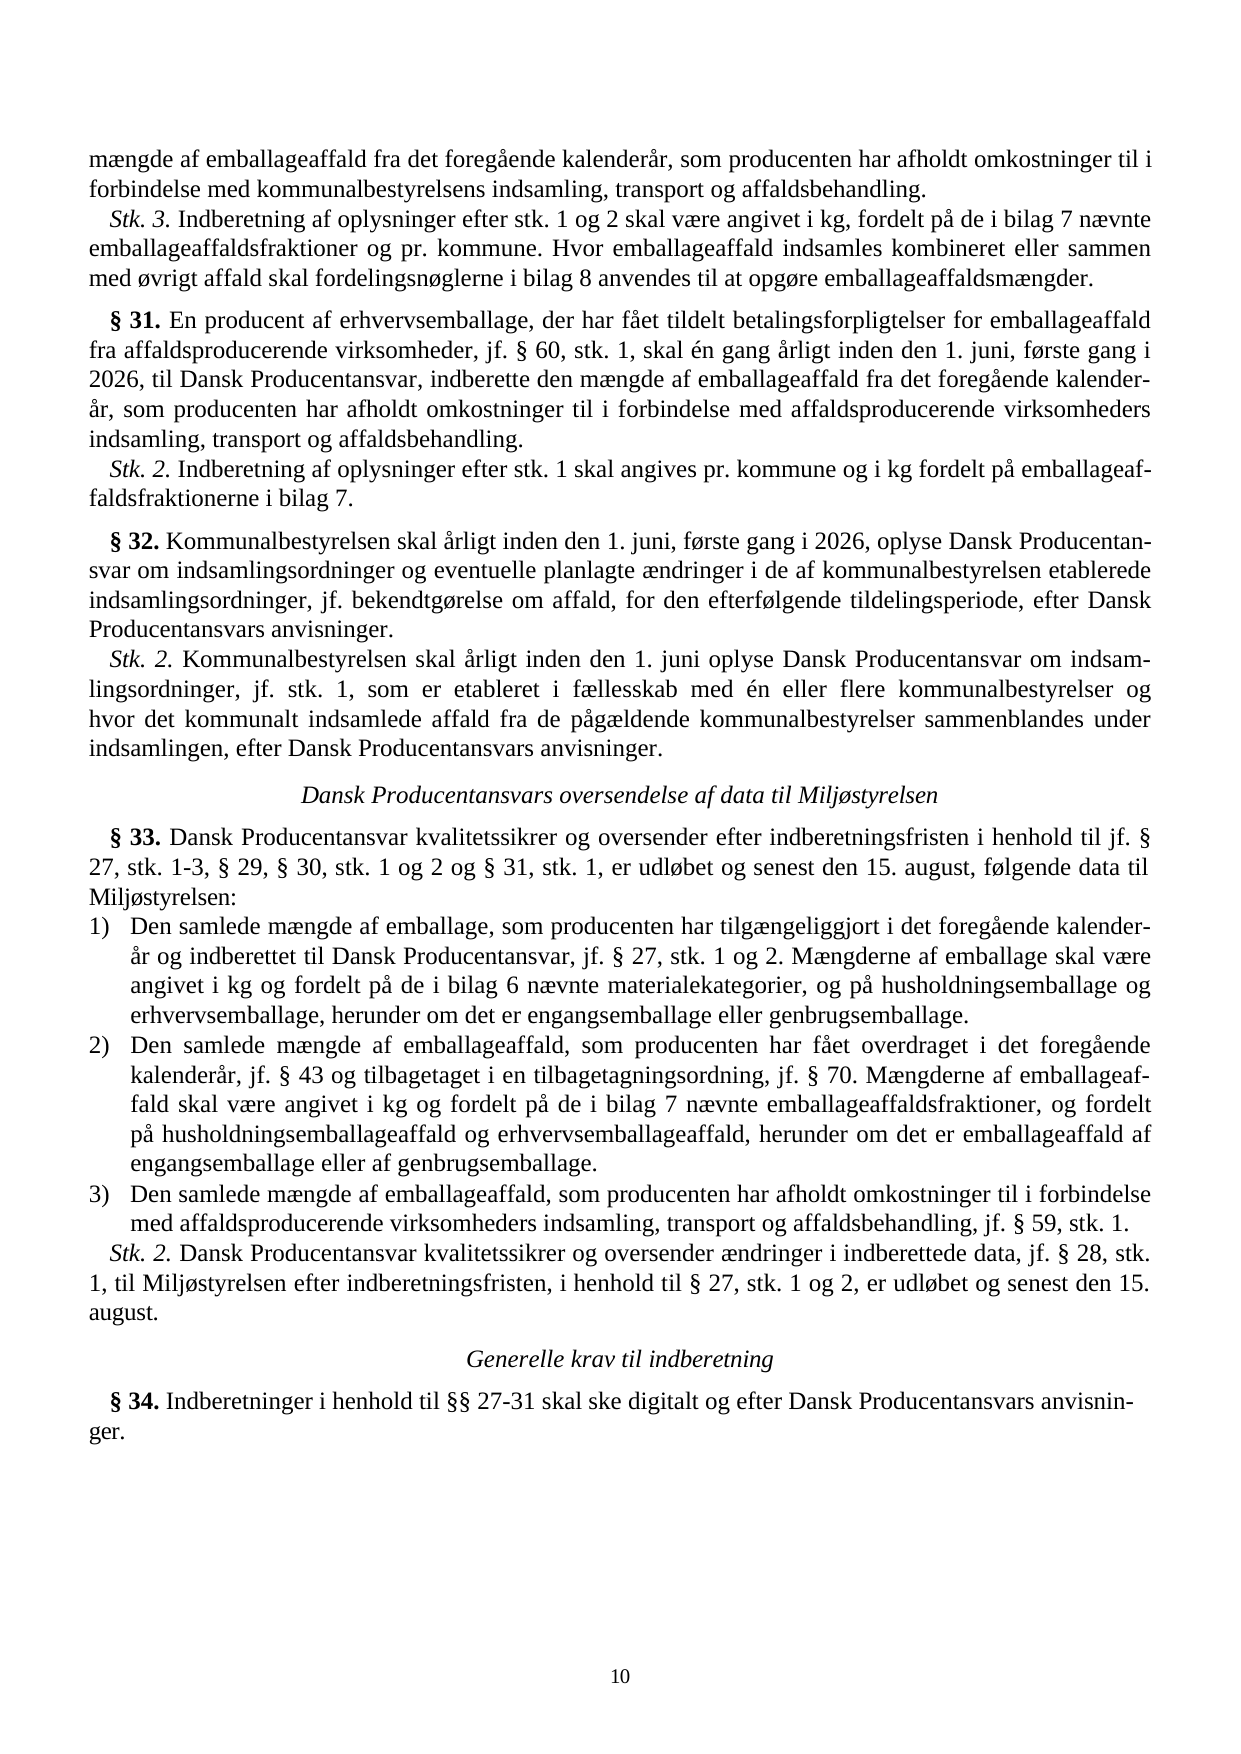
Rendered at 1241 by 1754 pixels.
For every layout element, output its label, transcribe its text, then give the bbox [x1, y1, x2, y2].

text mængde af emballageaffald fra det foregående kalenderår, som producenten har afholdt omkostninger til i forbindelse med kommunalbestyrelsens indsamling, transport og affaldsbehandling. [88, 144, 1152, 203]
text Stk. 2. Dansk Producentansvar kvalitetssikrer og oversender ændringer i indberettede data, jf. § 28, stk. 1, til Miljøstyrelsen efter indberetningsfristen, i henhold til § 27, stk. 1 og 2, er udløbet og senest den 15. august. [88, 1238, 1152, 1326]
text § 34. Indberetninger i henhold til §§ 27-31 skal ske digitalt og efter Dansk Producentansvars anvisnin- ger. [88, 1386, 1163, 1444]
list Den samlede mængde af emballageaffald, som producenten har afholdt omkostninger til i forbindelse med affaldsproducerende virksomheders indsamling, transport og affaldsbehandling, jf. § 59, stk. 1. [88, 1179, 1152, 1237]
text § 33. Dansk Producentansvar kvalitetssikrer og oversender efter indberetningsfristen i henhold til jf. § 27, stk. 1-3, § 29, § 30, stk. 1 og 2 og § 31, stk. 1, er udløbet og senest den 15. august, følgende data til Miljøstyrelsen: [88, 822, 1152, 910]
text Dansk Producentansvars oversendelse af data til Miljøstyrelsen [301, 780, 1163, 809]
text Stk. 2. Kommunalbestyrelsen skal årligt inden den 1. juni oplyse Dansk Producentansvar om indsam- lingsordninger, jf. stk. 1, som er etableret i fællesskab med én eller flere kommunalbestyrelser og hvor det kommunalt indsamlede affald fra de pågældende kommunalbestyrelser sammenblandes under indsamlingen, efter Dansk Producentansvars anvisninger. [88, 644, 1152, 762]
text Stk. 2. Indberetning af oplysninger efter stk. 1 skal angives pr. kommune og i kg fordelt på emballageaf- faldsfraktionerne i bilag 7. [88, 454, 1152, 512]
text § 31. En producent af erhvervsemballage, der har fået tildelt betalingsforpligtelser for emballageaffald fra affaldsproducerende virksomheder, jf. § 60, stk. 1, skal én gang årligt inden den 1. juni, første gang i 2026, til Dansk Producentansvar, indberette den mængde af emballageaffald fra det foregående kalender- år, som producenten har afholdt omkostninger til i forbindelse med affaldsproducerende virksomheders indsamling, transport og affaldsbehandling. [88, 305, 1152, 452]
text Stk. 3. Indberetning af oplysninger efter stk. 1 og 2 skal være angivet i kg, fordelt på de i bilag 7 nævnte emballageaffaldsfraktioner og pr. kommune. Hvor emballageaffald indsamles kombineret eller sammen med øvrigt affald skal fordelingsnøglerne i bilag 8 anvendes til at opgøre emballageaffaldsmængder. [88, 204, 1152, 292]
text Generelle krav til indberetning [466, 1344, 1163, 1372]
list Den samlede mængde af emballage, som producenten har tilgængeliggjort i det foregående kalender- år og indberettet til Dansk Producentansvar, jf. § 27, stk. 1 og 2. Mængderne af emballage skal være angivet i kg og fordelt på de i bilag 6 nævnte materialekategorier, og på husholdningsemballage og erhvervsemballage, herunder om det er engangsemballage eller genbrugsemballage. [88, 911, 1152, 1029]
list Den samlede mængde af emballageaffald, som producenten har fået overdraget i det foregående kalenderår, jf. § 43 og tilbagetaget i en tilbagetagningsordning, jf. § 70. Mængderne af emballageaf- fald skal være angivet i kg og fordelt på de i bilag 7 nævnte emballageaffaldsfraktioner, og fordelt på husholdningsemballageaffald og erhvervsemballageaffald, herunder om det er emballageaffald af engangsemballage eller af genbrugsemballage. [88, 1030, 1152, 1177]
text § 32. Kommunalbestyrelsen skal årligt inden den 1. juni, første gang i 2026, oplyse Dansk Producentan- svar om indsamlingsordninger og eventuelle planlagte ændringer i de af kommunalbestyrelsen etablerede indsamlingsordninger, jf. bekendtgørelse om affald, for den efterfølgende tildelingsperiode, efter Dansk Producentansvars anvisninger. [88, 526, 1152, 643]
